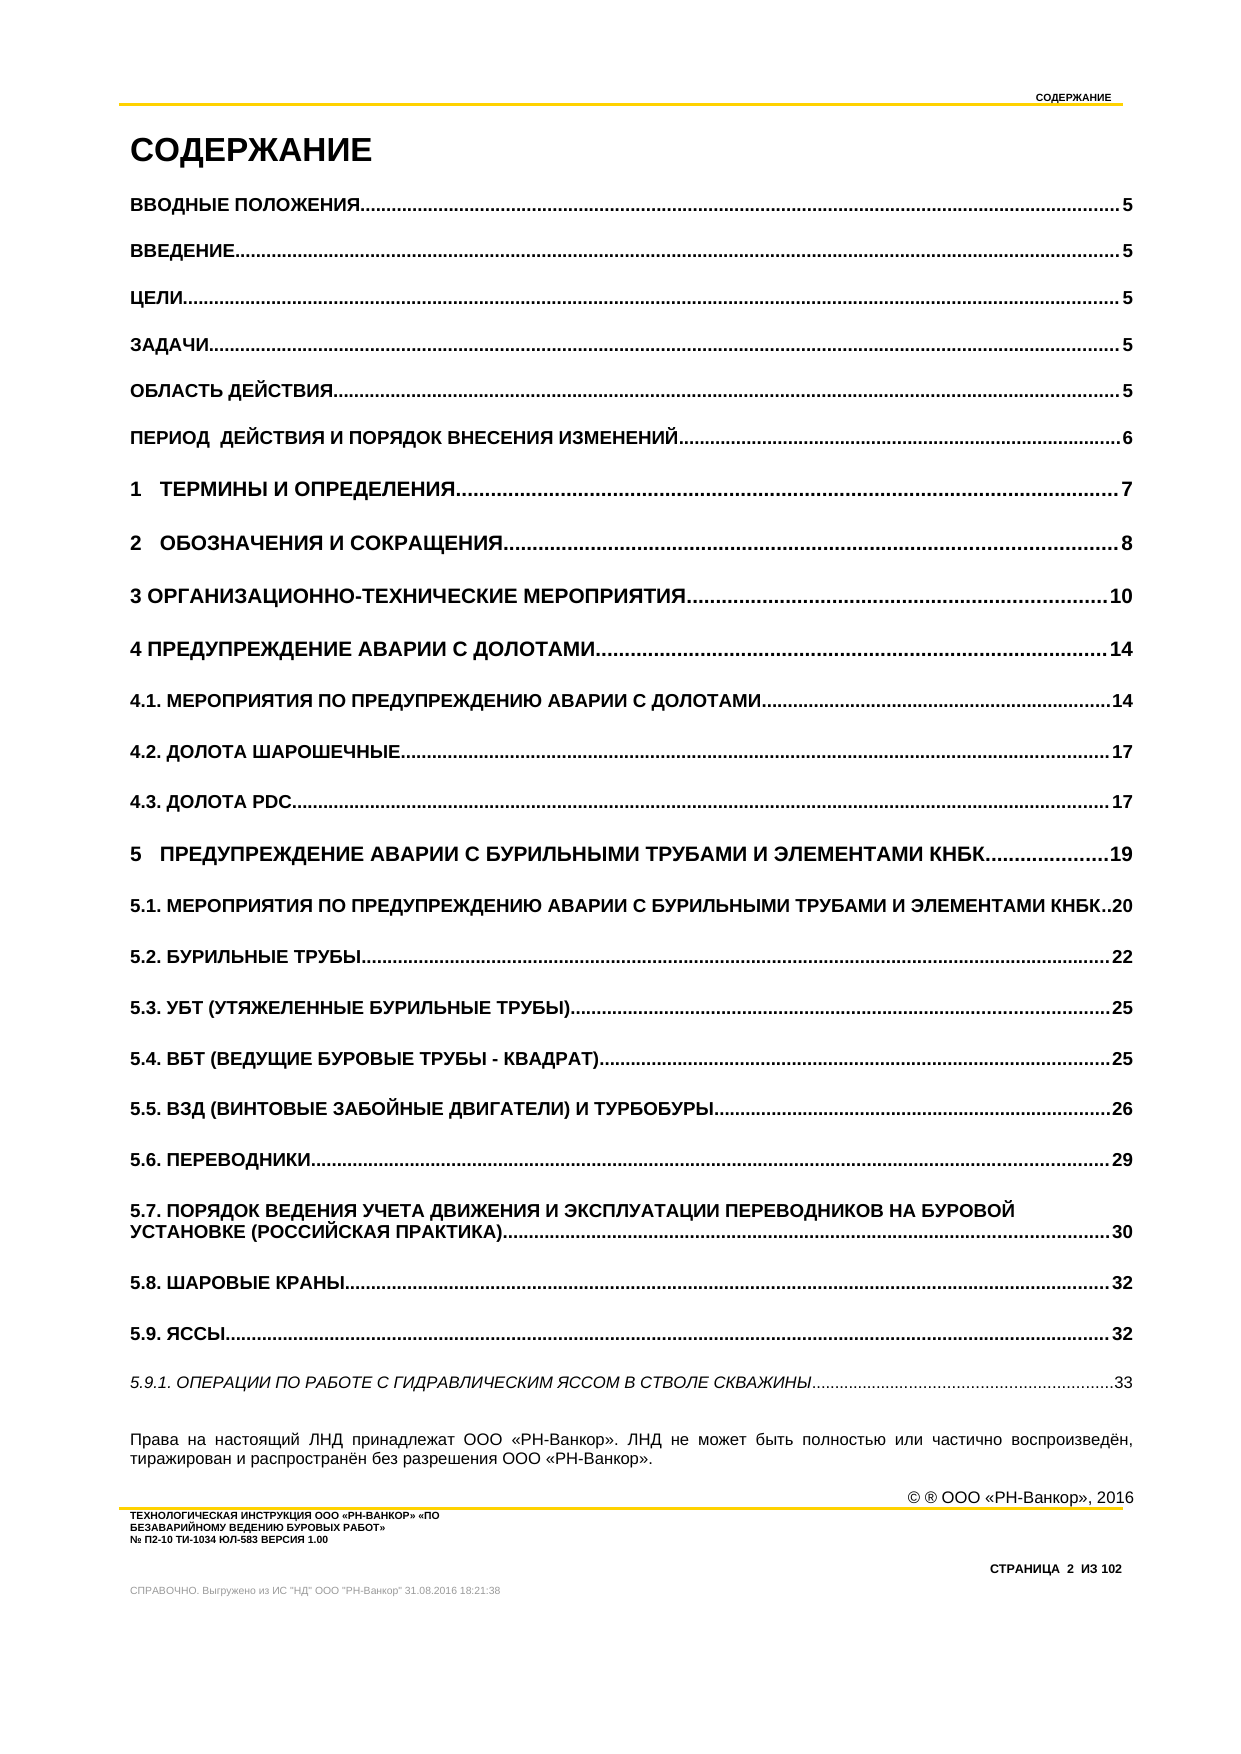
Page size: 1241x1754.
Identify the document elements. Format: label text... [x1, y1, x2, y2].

text ЗАДАЧИ 5 [130, 333, 1134, 355]
text 3 ОРГАНИЗАЦИОННО-ТЕХНИЧЕСКИЕ МЕРОПРИЯТИЯ 10 [130, 583, 1134, 607]
text 4 ПРЕДУПРЕЖДЕНИЕ АВАРИИ С ДОЛОТАМИ 14 [130, 637, 1134, 661]
text 5.1. МЕРОПРИЯТИЯ ПО ПРЕДУПРЕЖДЕНИЮ АВАРИИ С БУРИЛЬНЫМИ ТРУБАМИ И ЭЛЕМЕНТАМИ КНБК 20 [130, 895, 1134, 917]
text Содержание [130, 130, 1134, 169]
text 5.9. ЯССЫ 32 [130, 1322, 1134, 1344]
text 5.2. БУРИЛЬНЫЕ ТРУБЫ 22 [130, 946, 1134, 967]
text 5.5. ВЗД (ВИНТОВЫЕ ЗАБОЙНЫЕ ДВИГАТЕЛИ) И ТУРБОБУРЫ 26 [130, 1098, 1134, 1119]
text 1 Термины и определения 7 [130, 477, 1134, 501]
text 5.7. ПОРЯДОК ВЕДЕНИЯ УЧЕТА ДВИЖЕНИЯ И ЭКСПЛУАТАЦИИ ПЕРЕВОДНИКОВ НА БУРОВОЙ УСТАНОВКЕ (РОССИЙСКАЯ ПРАКТИКА) 30 [130, 1199, 1134, 1243]
text 5.9.1. ОПЕРАЦИИ ПО РАБОТЕ С ГИДРАВЛИЧЕСКИМ ЯССОМ В СТВОЛЕ СКВАЖИНЫ 33 [130, 1373, 1134, 1392]
text 4.2. ДОЛОТА ШАРОШЕЧНЫЕ 17 [130, 741, 1134, 762]
text 5.6. ПЕРЕВОДНИКИ 29 [130, 1149, 1134, 1170]
text ВВЕДЕНИЕ 5 [130, 240, 1134, 262]
text Область действия 5 [130, 380, 1134, 402]
text 4.1. МЕРОПРИЯТИЯ ПО ПРЕДУПРЕЖДЕНИЮ АВАРИИ С ДОЛОТАМИ 14 [130, 690, 1134, 711]
text 2 обозначения и сокращения 8 [130, 530, 1134, 554]
text ЦЕЛИ 5 [130, 287, 1134, 308]
text 5.3. УБТ (УТЯЖЕЛЕННЫЕ БУРИЛЬНЫЕ ТРУБЫ) 25 [130, 997, 1134, 1018]
text 4.3. ДОЛОТА PDC 17 [130, 791, 1134, 813]
text 5.8. ШАРОВЫЕ КРАНЫ 32 [130, 1272, 1134, 1293]
text 5 ПРЕДУПРЕЖДЕНИЕ АВАРИИ С БУРИЛЬНЫМИ ТРУБАМИ И ЭЛЕМЕНТАМИ КНБК 19 [130, 842, 1134, 866]
text Вводные положения 5 [130, 194, 1134, 215]
text 5.4. ВБТ (ВЕДУЩИЕ БУРОВЫЕ ТРУБЫ - КВАДРАТ) 25 [130, 1047, 1134, 1069]
text Период действия и порядок внесения изменений 6 [130, 427, 1134, 448]
